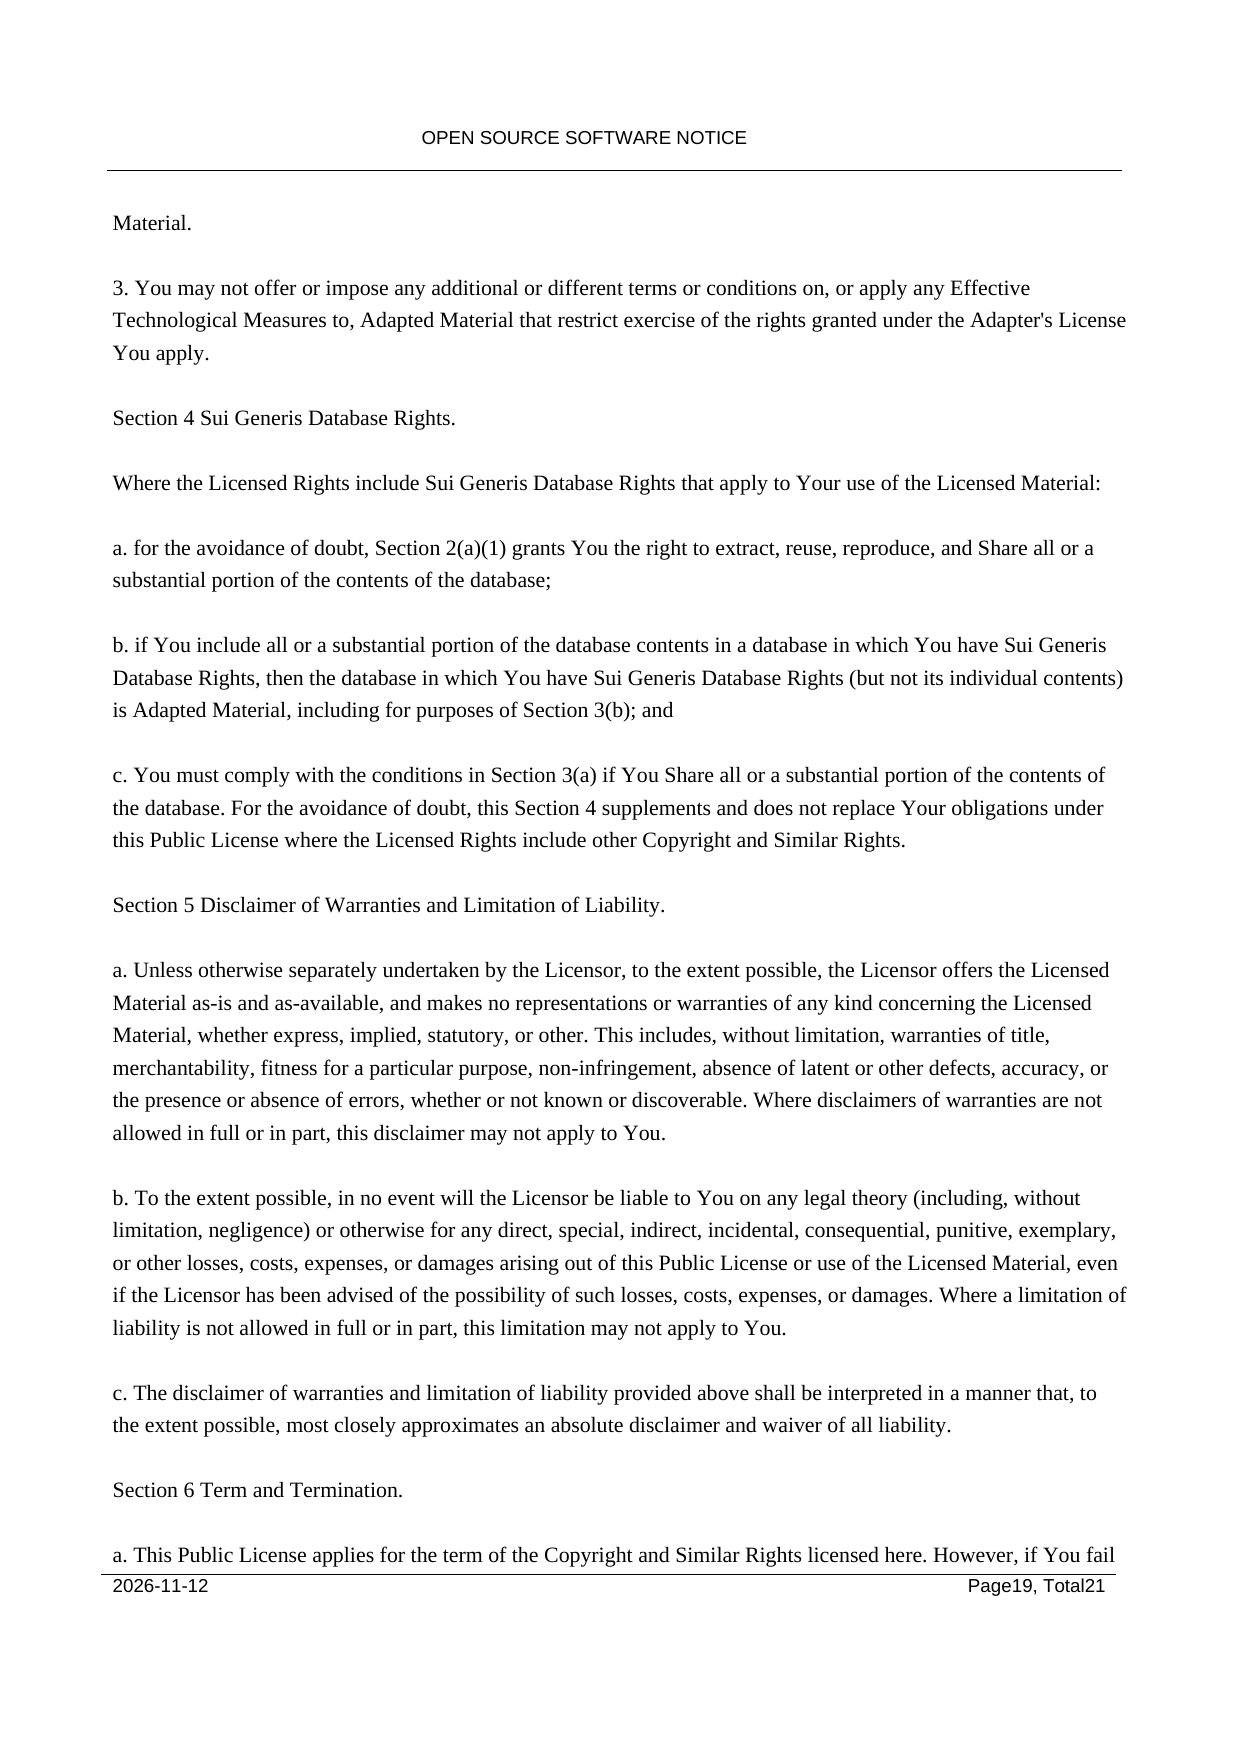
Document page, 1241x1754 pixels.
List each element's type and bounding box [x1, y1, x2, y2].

text [112, 206, 1128, 1571]
